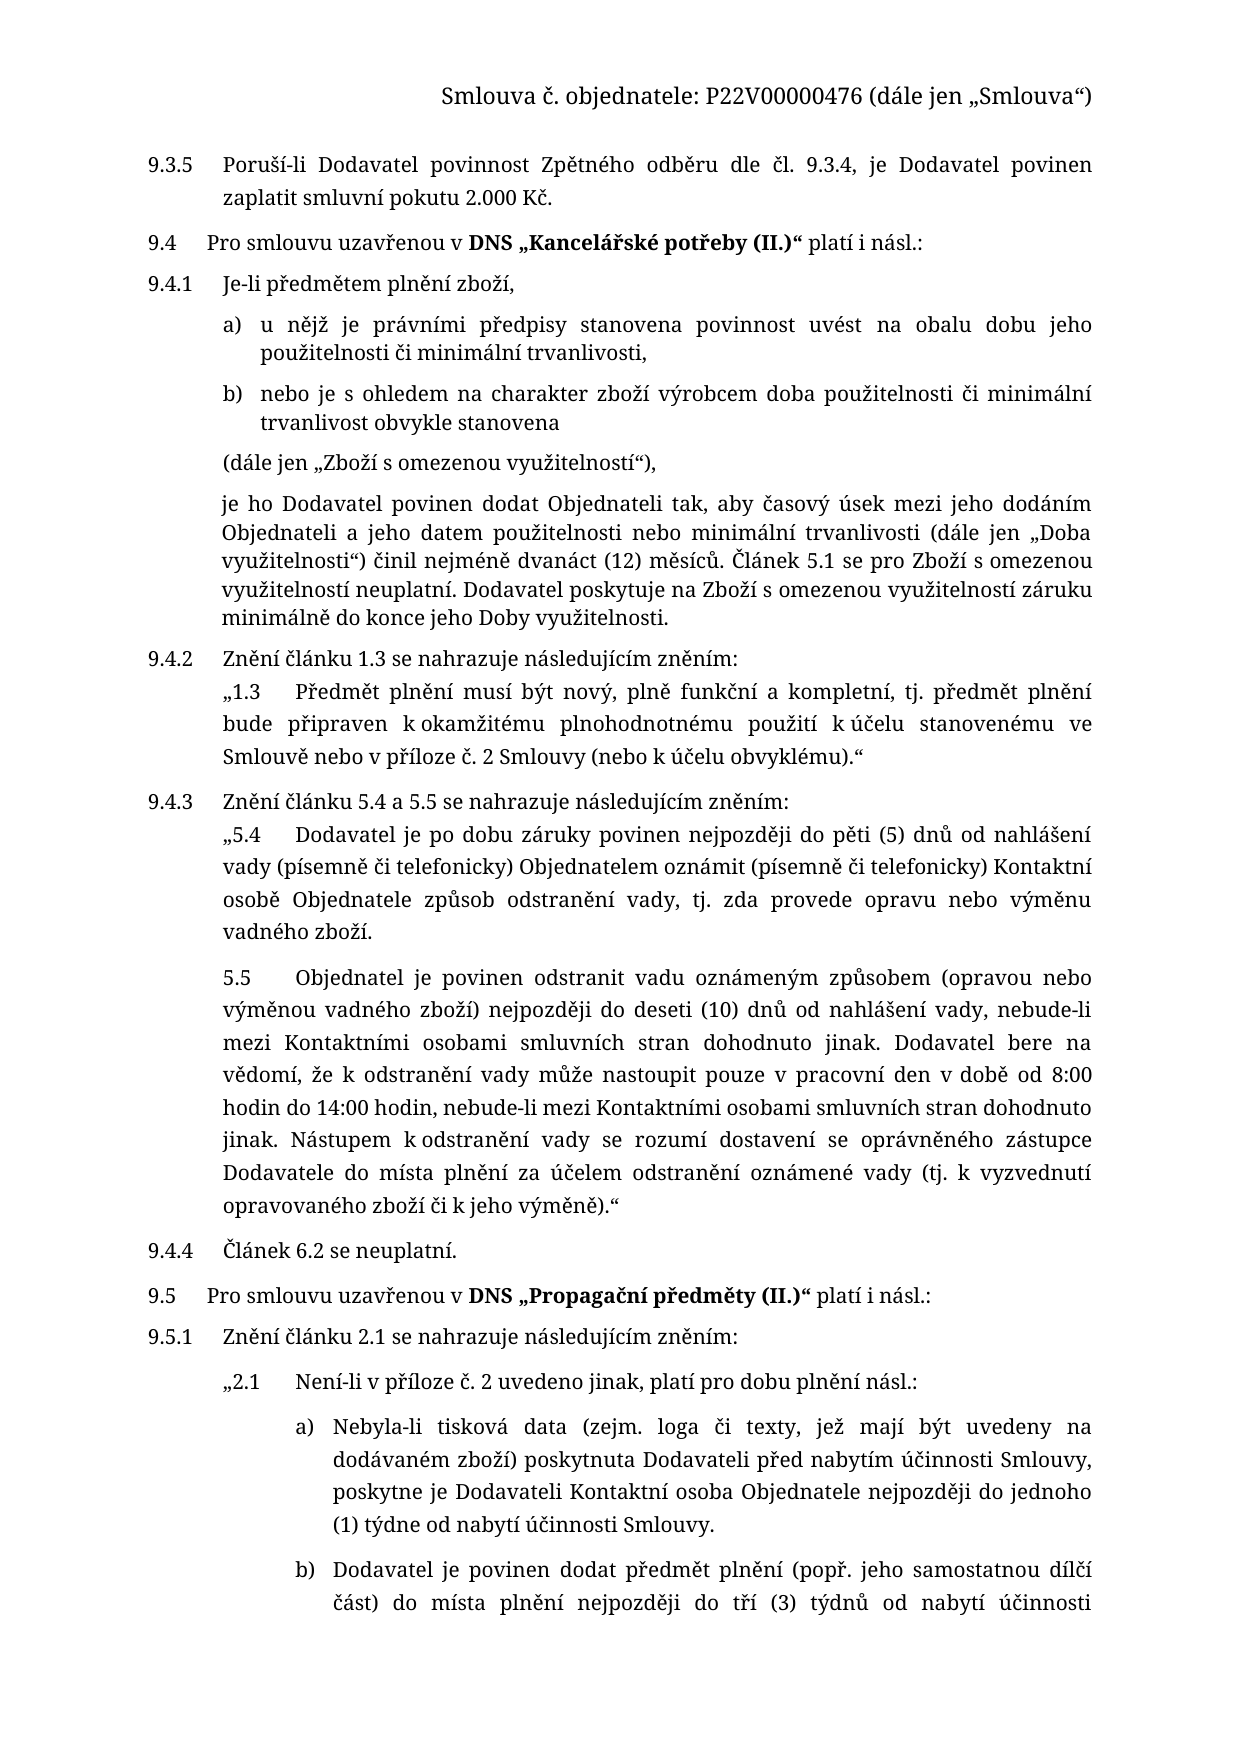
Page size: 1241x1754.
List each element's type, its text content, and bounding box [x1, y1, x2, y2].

list Pro smlouvu uzavřenou v DNS „Kancelářské potřeby (II.)“ platí i násl.: [148, 228, 1093, 256]
list Znění článku 2.1 se nahrazuje následujícím zněním: [148, 1322, 1093, 1350]
list Je-li předmětem plnění zboží, [148, 269, 1093, 297]
list 5.5 Objednatel je povinen odstranit vadu oznámeným způsobem (opravou nebo výměnou vadného zboží) nejpozději do deseti (10) dnů od nahlášení vady, nebude-li mezi Kontaktními osobami smluvních stran dohodnuto jinak. Dodavatel bere na vědomí, že k odstranění vady může nastoupit pouze v pracovní den v době od 8:00 hodin do 14:00 hodin, nebude-li mezi Kontaktními osobami smluvních stran dohodnuto jinak. Nástupem k odstranění vady se rozumí dostavení se oprávněného zástupce Dodavatele do místa plnění za účelem odstranění oznámené vady (tj. k vyzvednutí opravovaného zboží či k jeho výměně).“ [223, 963, 1093, 1219]
list Článek 6.2 se neuplatní. [148, 1236, 1093, 1264]
list u nějž je právními předpisy stanovena povinnost uvést na obalu dobu jeho použitelnosti či minimální trvanlivosti, [223, 310, 1093, 367]
list nebo je s ohledem na charakter zboží výrobcem doba použitelnosti či minimální trvanlivost obvykle stanovena [223, 379, 1093, 436]
list „5.4 Dodavatel je po dobu záruky povinen nejpozději do pěti (5) dnů od nahlášení vady (písemně či telefonicky) Objednatelem oznámit (písemně či telefonicky) Kontaktní osobě Objednatele způsob odstranění vady, tj. zda provede opravu nebo výměnu vadného zboží. [223, 820, 1093, 946]
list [295, 1555, 1093, 1616]
text je ho Dodavatel povinen dodat Objednateli tak, aby časový úsek mezi jeho dodáním Objednateli a jeho datem použitelnosti nebo minimální trvanlivosti (dále jen „Doba využitelnosti“) činil nejméně dvanáct (12) měsíců. Článek 5.1 se pro Zboží s omezenou využitelností neuplatní. Dodavatel poskytuje na Zboží s omezenou využitelností záruku minimálně do konce jeho Doby využitelnosti. [221, 489, 1093, 632]
list Znění článku 5.4 a 5.5 se nahrazuje následujícím zněním: [148, 787, 1093, 816]
list Znění článku 1.3 se nahrazuje následujícím zněním: [148, 644, 1093, 673]
text (dále jen „Zboží s omezenou využitelností“), [223, 448, 1093, 477]
list Pro smlouvu uzavřenou v DNS „Propagační předměty (II.)“ platí i násl.: [148, 1281, 1093, 1309]
list „1.3 Předmět plnění musí být nový, plně funkční a kompletní, tj. předmět plnění bude připraven k okamžitému plnohodnotnému použití k účelu stanovenému ve Smlouvě nebo v příloze č. 2 Smlouvy (nebo k účelu obvyklému).“ [223, 677, 1093, 770]
list „2.1 Není-li v příloze č. 2 uvedeno jinak, platí pro dobu plnění násl.: [223, 1367, 1093, 1396]
list Poruší-li Dodavatel povinnost Zpětného odběru dle čl. 9.3.4, je Dodavatel povinen zaplatit smluvní pokutu 2.000 Kč. [148, 150, 1093, 211]
list Nebyla-li tisková data (zejm. loga či texty, jež mají být uvedeny na dodávaném zboží) poskytnuta Dodavateli před nabytím účinnosti Smlouvy, poskytne je Dodavateli Kontaktní osoba Objednatele nejpozději do jednoho (1) týdne od nabytí účinnosti Smlouvy. [295, 1412, 1093, 1538]
